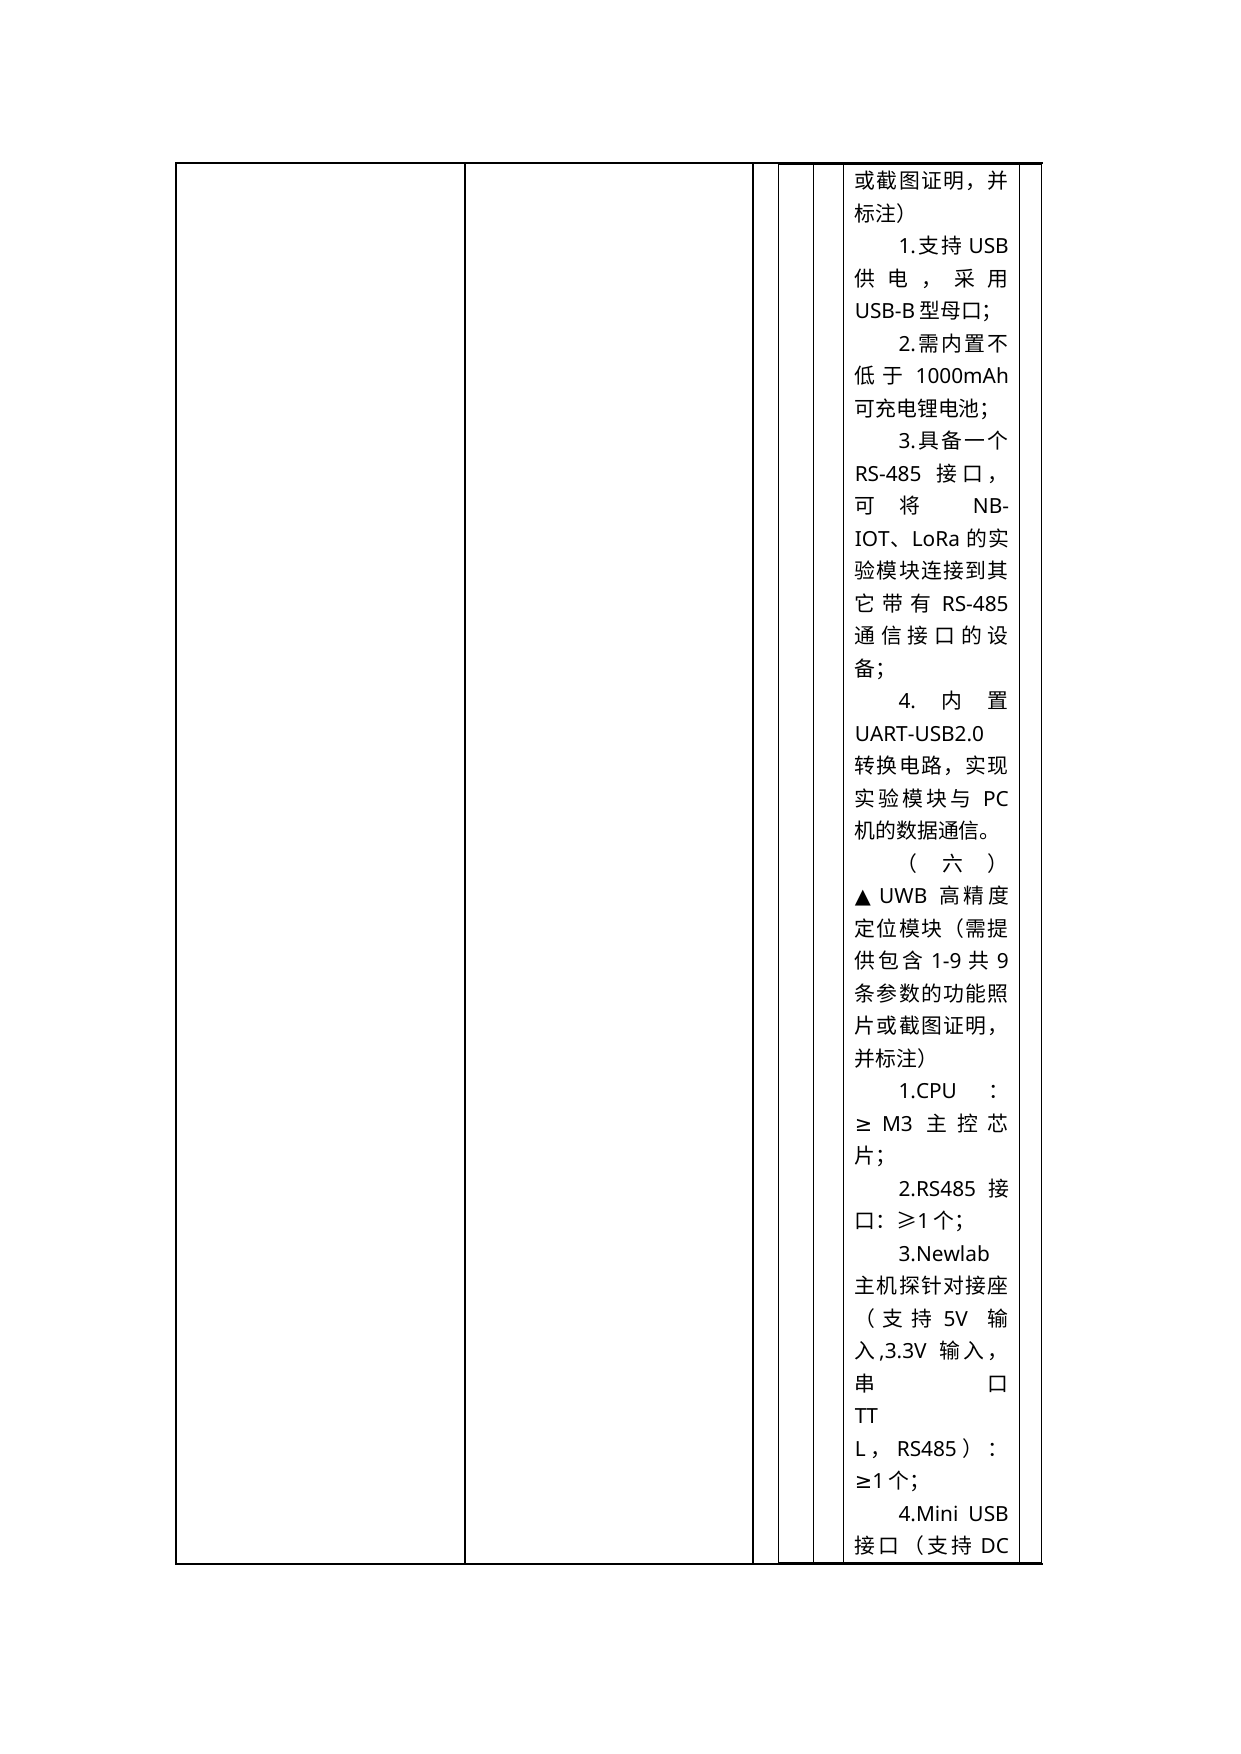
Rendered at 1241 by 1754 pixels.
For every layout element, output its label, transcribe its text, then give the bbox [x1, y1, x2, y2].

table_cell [1020, 165, 1041, 1562]
table_cell 2 [177, 164, 464, 1563]
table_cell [844, 165, 1019, 1562]
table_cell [814, 165, 843, 1562]
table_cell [754, 164, 778, 1563]
table_cell [466, 164, 752, 1563]
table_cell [779, 165, 813, 1562]
